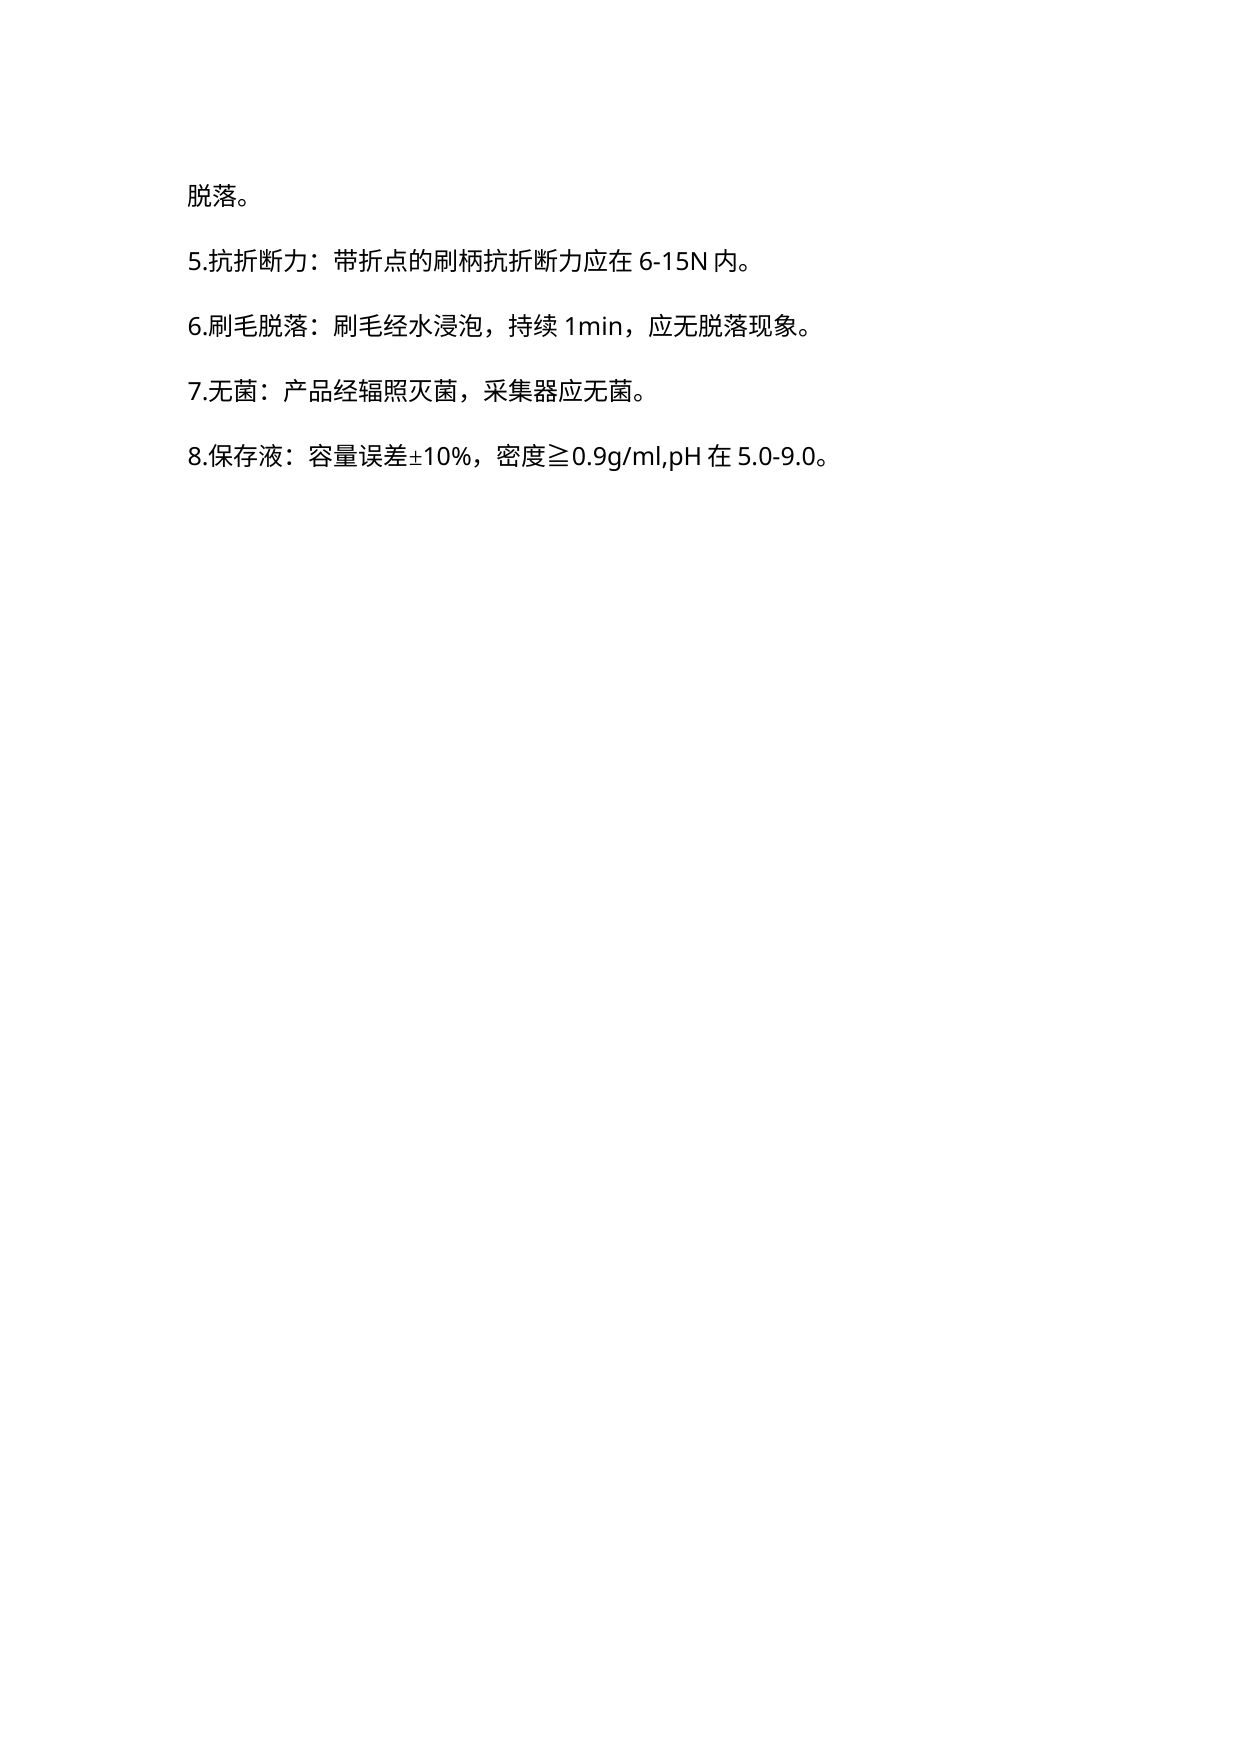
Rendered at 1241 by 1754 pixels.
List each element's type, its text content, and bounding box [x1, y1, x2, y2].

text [187, 162, 1053, 227]
text 5.抗折断力：带折点的刷柄抗折断力应在6-15N内。 [187, 227, 1053, 292]
text 8.保存液：容量误差±10%，密度≧0.9g/ml,pH在5.0-9.0。 [187, 422, 1053, 487]
text 6.刷毛脱落：刷毛经水浸泡，持续1min，应无脱落现象。 [187, 292, 1053, 357]
text 7.无菌：产品经辐照灭菌，采集器应无菌。 [187, 357, 1053, 422]
